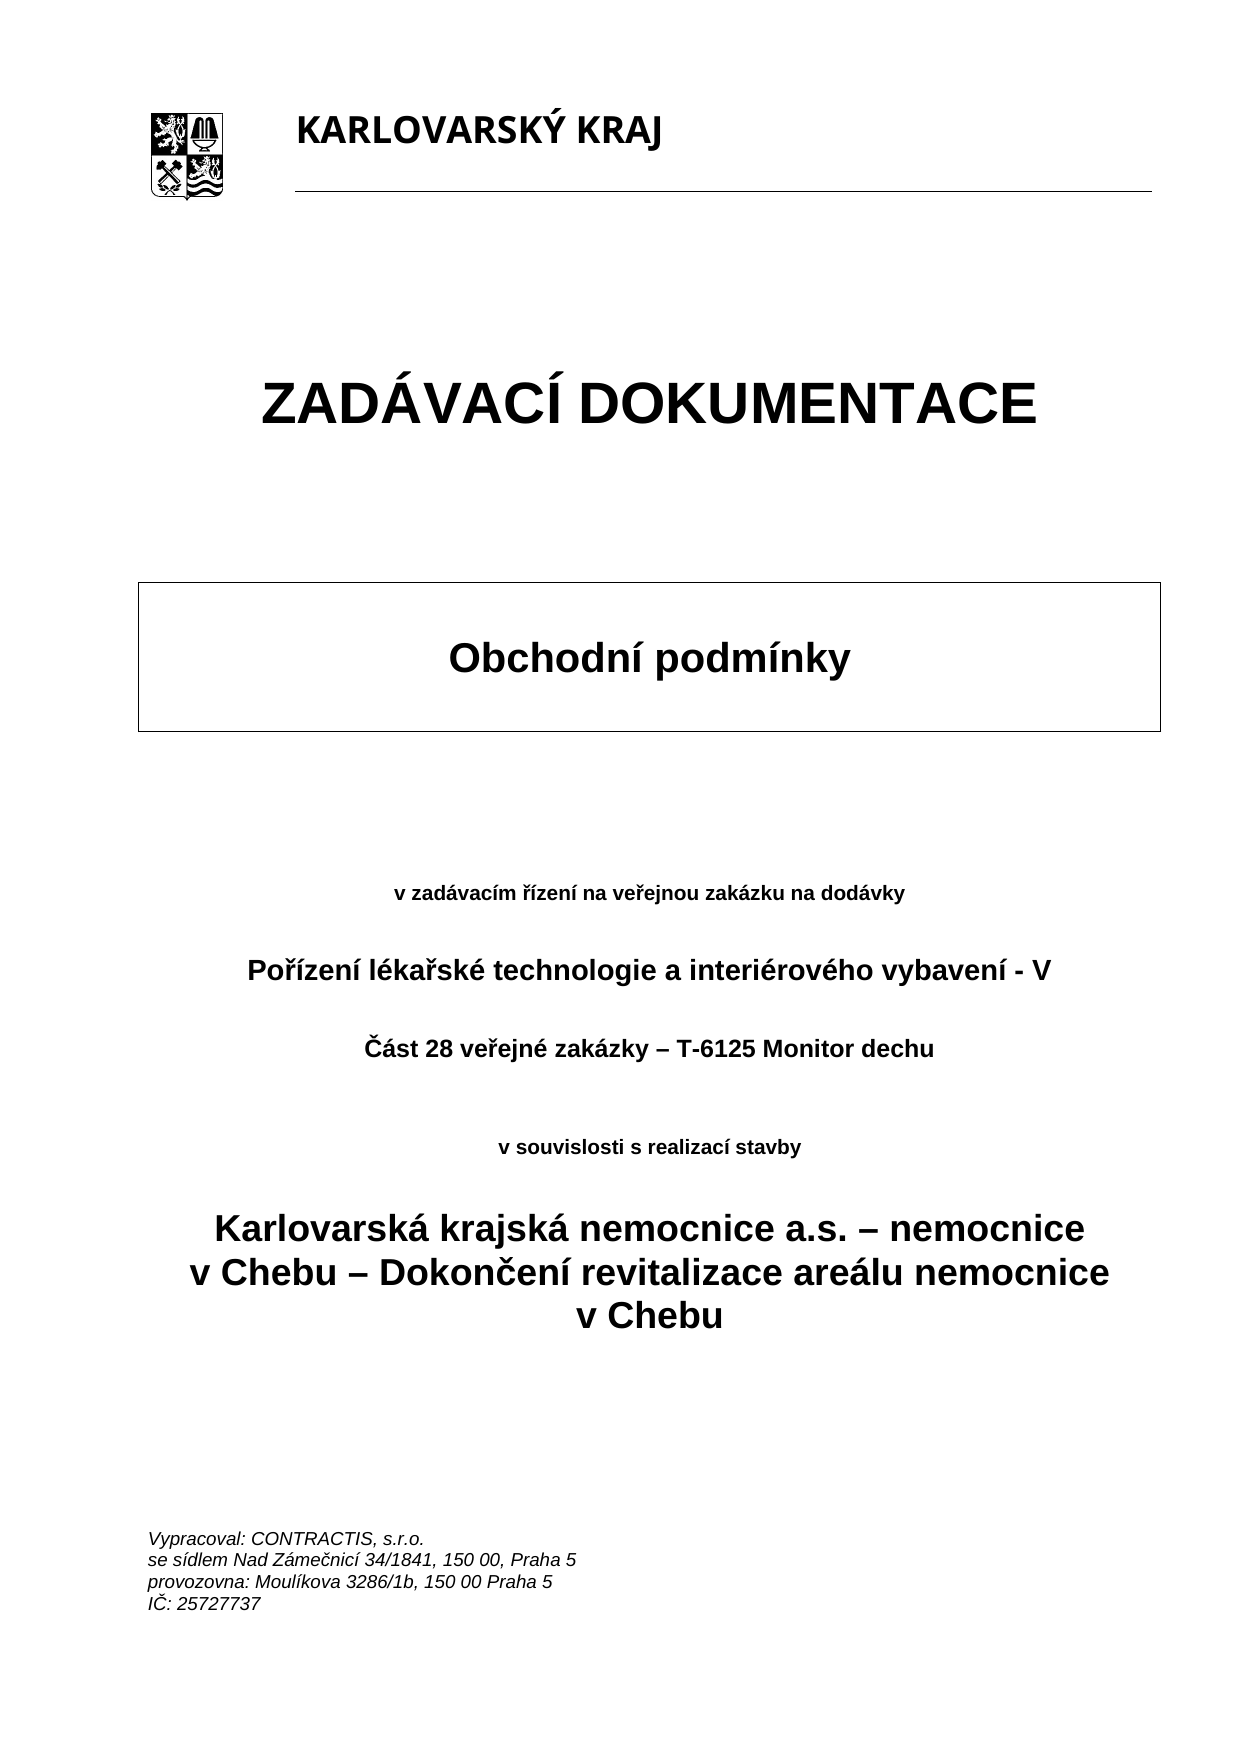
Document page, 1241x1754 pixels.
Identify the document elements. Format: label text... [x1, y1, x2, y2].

text Karlovarská krajská nemocnice a.s. – nemocnice v Chebu – Dokončení revitalizace areálu nemocnice v Chebu [148, 1207, 1152, 1336]
text Obchodní podmínky [148, 633, 1152, 681]
text provozovna: Moulíkova 3286/1b, 150 00 Praha 5 [148, 1571, 1152, 1592]
text Vypracoval: CONTRACTIS, s.r.o. [148, 1528, 1152, 1549]
picture [151, 113, 223, 201]
text Část 28 veřejné zakázky – T-6125 Monitor dechu [148, 1034, 1152, 1063]
text IČ: 25727737 [148, 1592, 1152, 1614]
text Pořízení lékařské technologie a interiérového vybavení - V [148, 953, 1152, 986]
text se sídlem Nad Zámečnicí 34/1841, 150 00, Praha 5 [148, 1549, 1152, 1571]
text zadávací dokumentace [148, 369, 1152, 436]
text v souvislosti s realizací stavby [148, 1135, 1152, 1159]
text v zadávacím řízení na veřejnou zakázku na dodávky [148, 881, 1152, 905]
